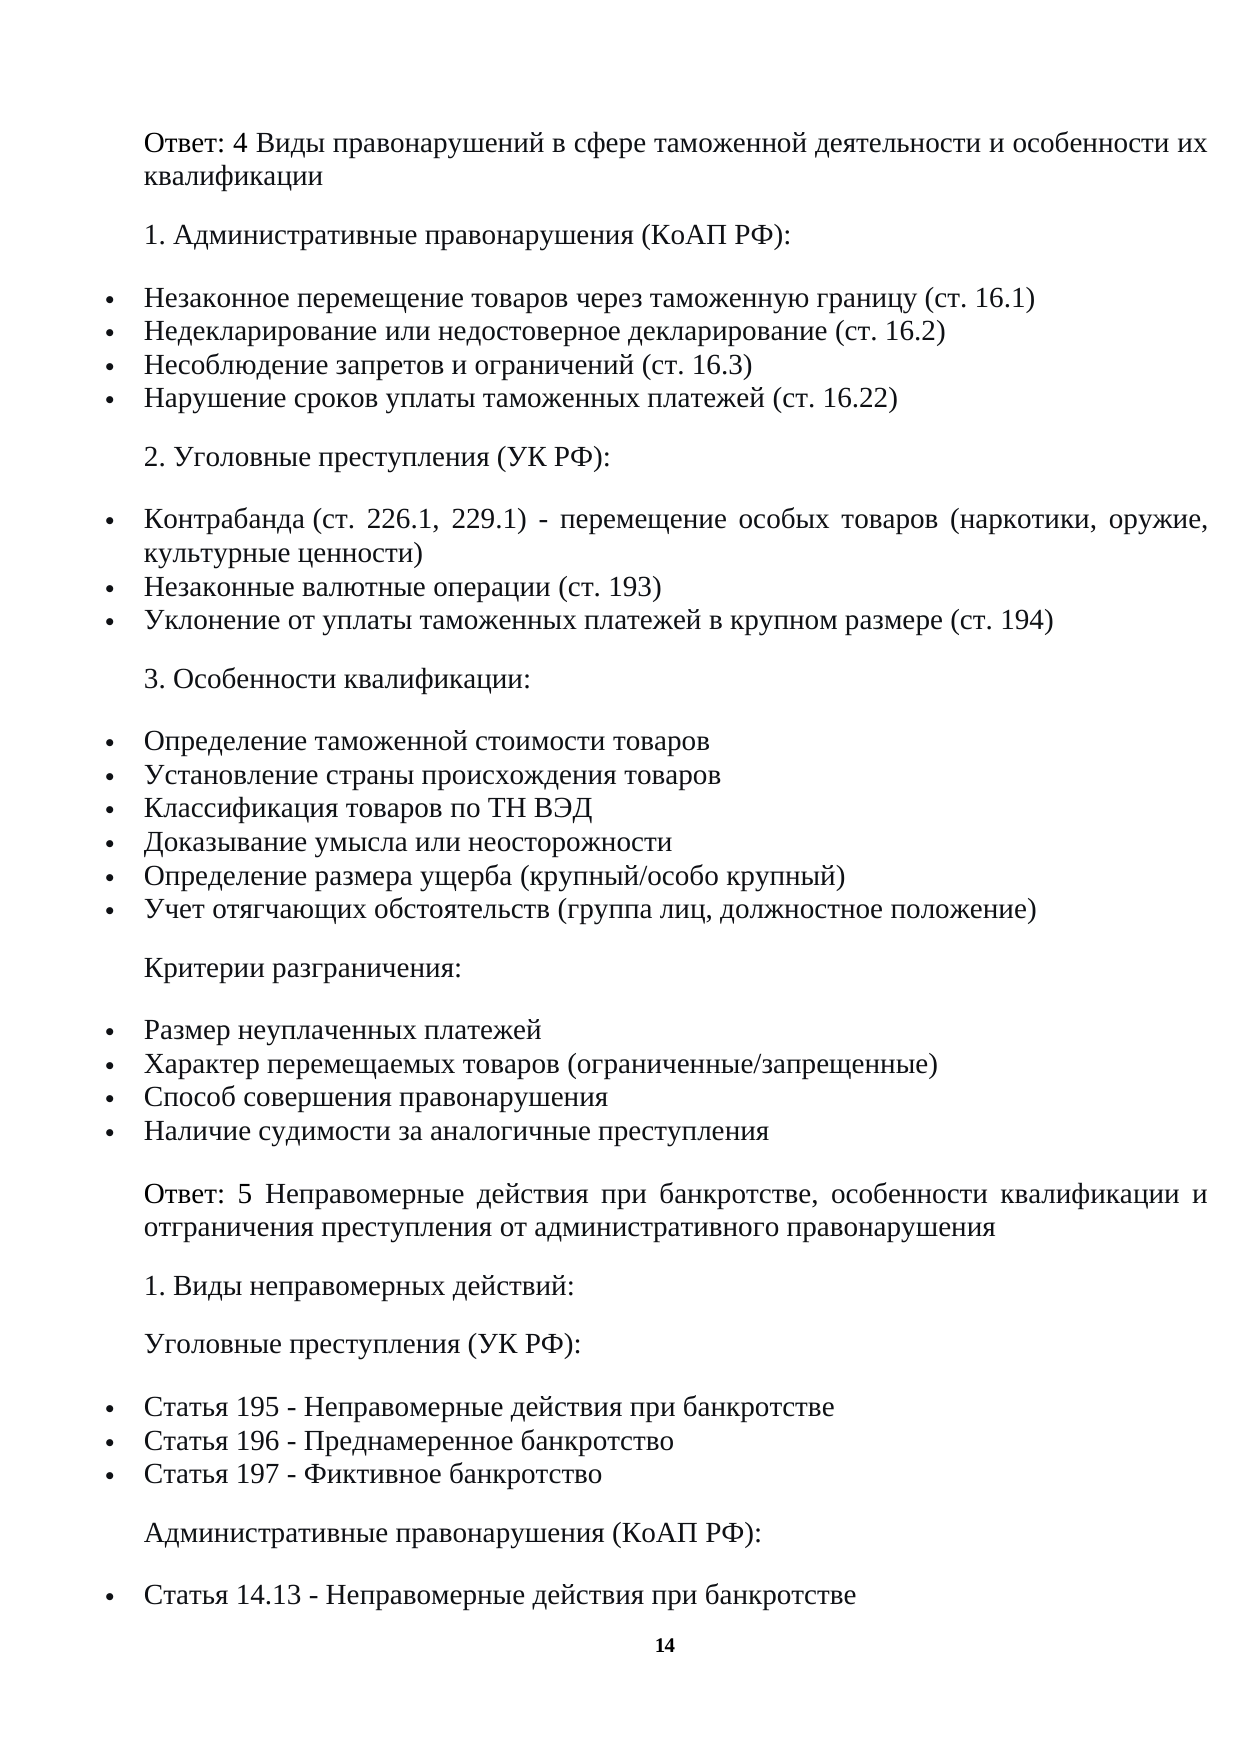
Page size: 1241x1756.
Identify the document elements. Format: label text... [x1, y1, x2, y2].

text 1. Административные правонарушения (КоАП РФ): [144, 217, 1209, 251]
list Учет отягчающих обстоятельств (группа лиц, должностное положение) [106, 891, 1209, 925]
list Статья 197 - Фиктивное банкротство [106, 1456, 1209, 1490]
list Размер неуплаченных платежей [106, 1012, 1209, 1046]
text Административные правонарушения (КоАП РФ): [144, 1515, 1209, 1548]
list Статья 14.13 - Неправомерные действия при банкротстве [106, 1577, 1209, 1611]
list Определение размера ущерба (крупный/особо крупный) [106, 858, 1209, 891]
list Статья 195 - Неправомерные действия при банкротстве [106, 1389, 1209, 1423]
text 1. Виды неправомерных действий: [144, 1268, 1209, 1301]
list Статья 196 - Преднамеренное банкротство [106, 1423, 1209, 1456]
text 2. Уголовные преступления (УК РФ): [144, 439, 1209, 472]
list Контрабанда (ст. 226.1, 229.1) - перемещение особых товаров (наркотики, оружие, культурные ценности) [106, 502, 1209, 569]
list Определение таможенной стоимости товаров [106, 723, 1209, 757]
text 3. Особенности квалификации: [144, 661, 1209, 694]
list Нарушение сроков уплаты таможенных платежей (ст. 16.22) [106, 380, 1209, 414]
list Несоблюдение запретов и ограничений (ст. 16.3) [106, 347, 1209, 380]
list Классификация товаров по ТН ВЭД [106, 791, 1209, 824]
list Незаконные валютные операции (ст. 193) [106, 569, 1209, 602]
list Способ совершения правонарушения [106, 1079, 1209, 1113]
list Установление страны происхождения товаров [106, 757, 1209, 791]
list Недекларирование или недостоверное декларирование (ст. 16.2) [106, 313, 1209, 347]
list Уклонение от уплаты таможенных платежей в крупном размере (ст. 194) [106, 602, 1209, 636]
text Уголовные преступления (УК РФ): [144, 1326, 1209, 1360]
list Характер перемещаемых товаров (ограниченные/запрещенные) [106, 1046, 1209, 1079]
text Критерии разграничения: [144, 950, 1209, 983]
list Доказывание умысла или неосторожности [106, 824, 1209, 858]
list Наличие судимости за аналогичные преступления [106, 1113, 1209, 1147]
text Ответ: 4 Виды правонарушений в сфере таможенной деятельности и особенности их квалификации [144, 125, 1209, 192]
list Незаконное перемещение товаров через таможенную границу (ст. 16.1) [106, 280, 1209, 313]
text Ответ: 5 Неправомерные действия при банкротстве, особенности квалификации и отграничения преступления от административного правонарушения [144, 1176, 1209, 1243]
